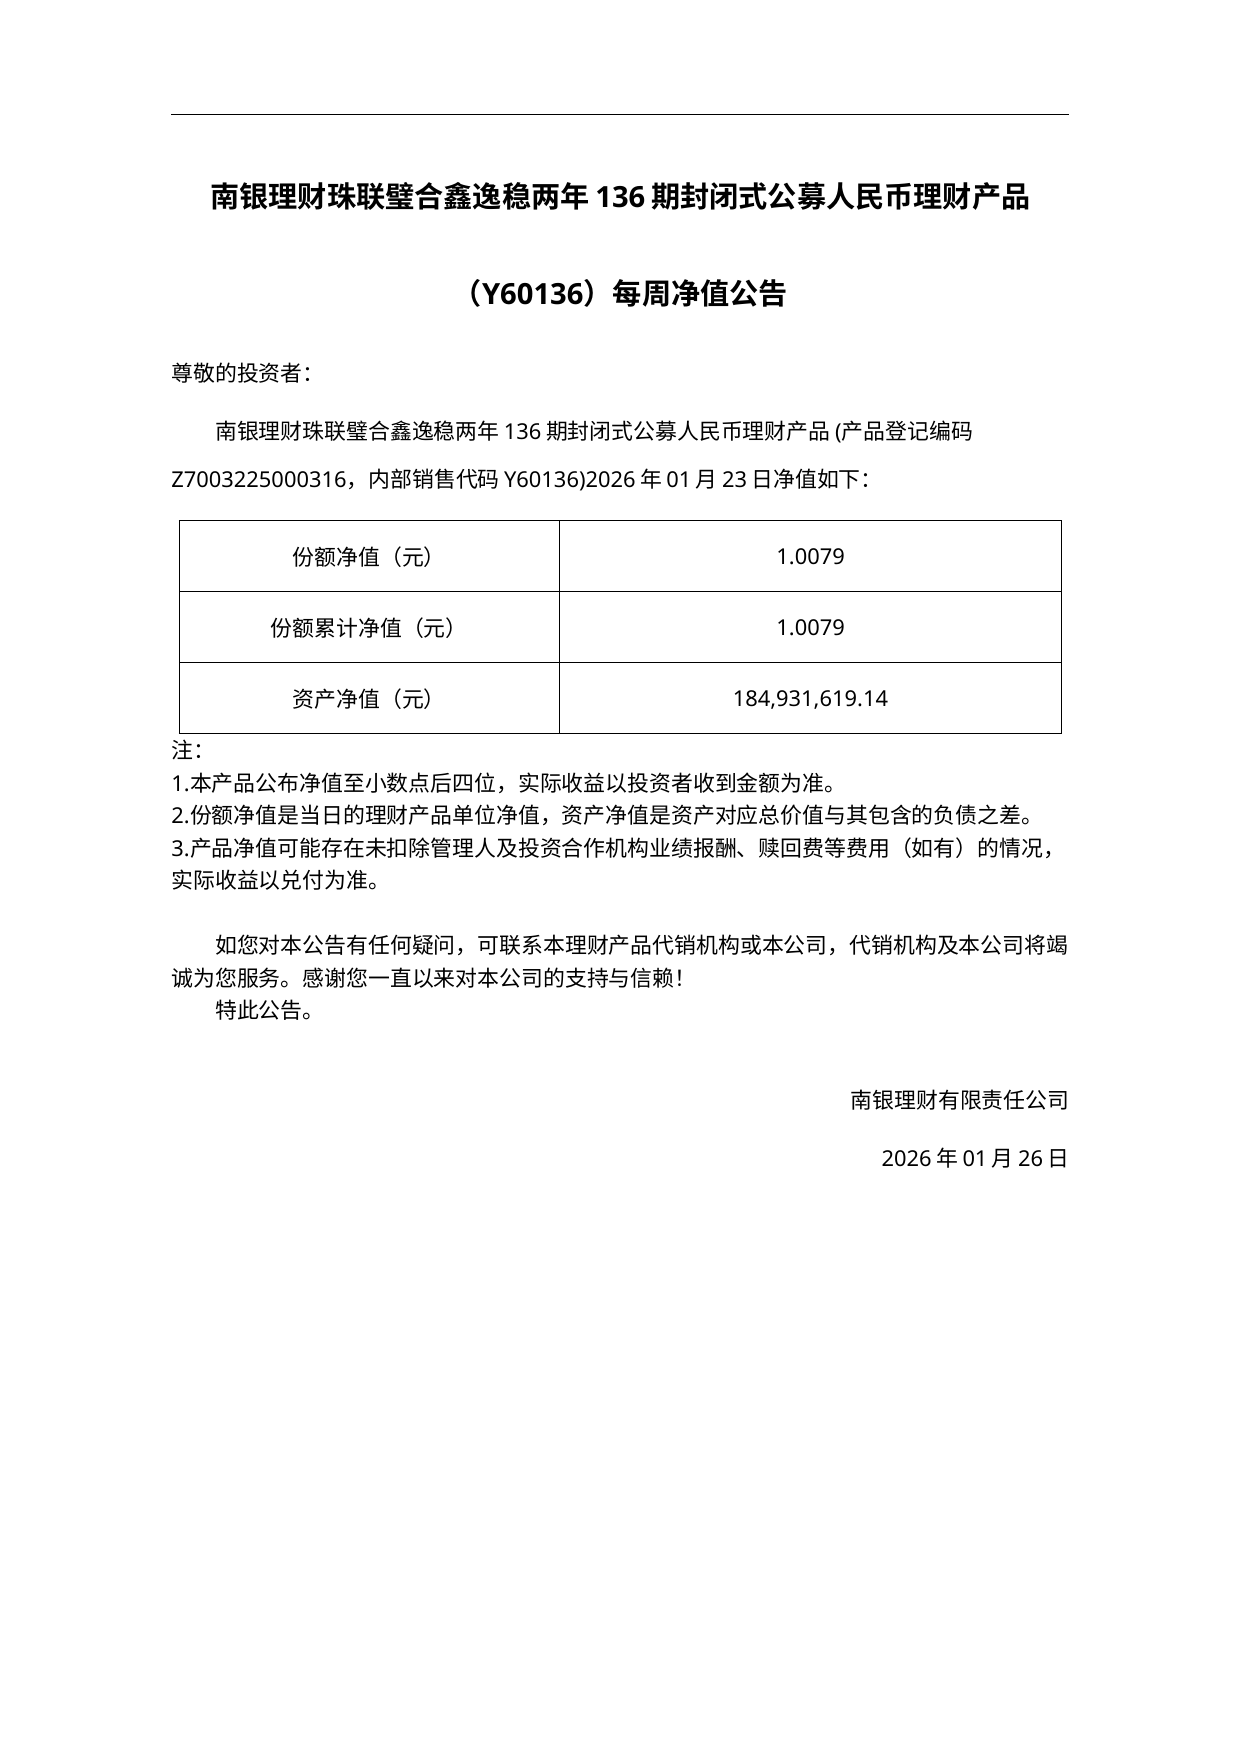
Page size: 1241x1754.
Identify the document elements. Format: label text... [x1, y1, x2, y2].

text 2026年01月26日 [171, 1140, 1069, 1173]
table_cell 1.0079 [560, 592, 1061, 662]
text 2.份额净值是当日的理财产品单位净值，资产净值是资产对应总价值与其包含的负债之差。 [171, 798, 1069, 830]
text 南银理财珠联璧合鑫逸稳两年136期封闭式公募人民币理财产品（Y60136）每周净值公告 [171, 162, 1069, 324]
table_cell 资产净值（元） [180, 663, 559, 733]
table_cell 184,931,619.14 [560, 663, 1061, 733]
text 尊敬的投资者： [171, 355, 1069, 388]
text 3.产品净值可能存在未扣除管理人及投资合作机构业绩报酬、赎回费等费用（如有）的情况，实际收益以兑付为准。 [171, 830, 1069, 895]
table_header 1.0079 [560, 521, 1061, 591]
text 南银理财有限责任公司 [171, 1082, 1069, 1115]
text 南银理财珠联璧合鑫逸稳两年136期封闭式公募人民币理财产品 (产品登记编码Z7003225000316，内部销售代码Y60136)2026年01月23日净值如下： [171, 413, 1069, 494]
text 1.本产品公布净值至小数点后四位，实际收益以投资者收到金额为准。 [171, 765, 1069, 798]
text 如您对本公告有任何疑问，可联系本理财产品代销机构或本公司，代销机构及本公司将竭诚为您服务。感谢您一直以来对本公司的支持与信赖！ [171, 928, 1069, 993]
table_header 份额净值（元） [180, 521, 559, 591]
table_cell 份额累计净值（元） [180, 592, 559, 662]
text 特此公告。 [171, 993, 1069, 1025]
text 注： [171, 733, 1069, 765]
